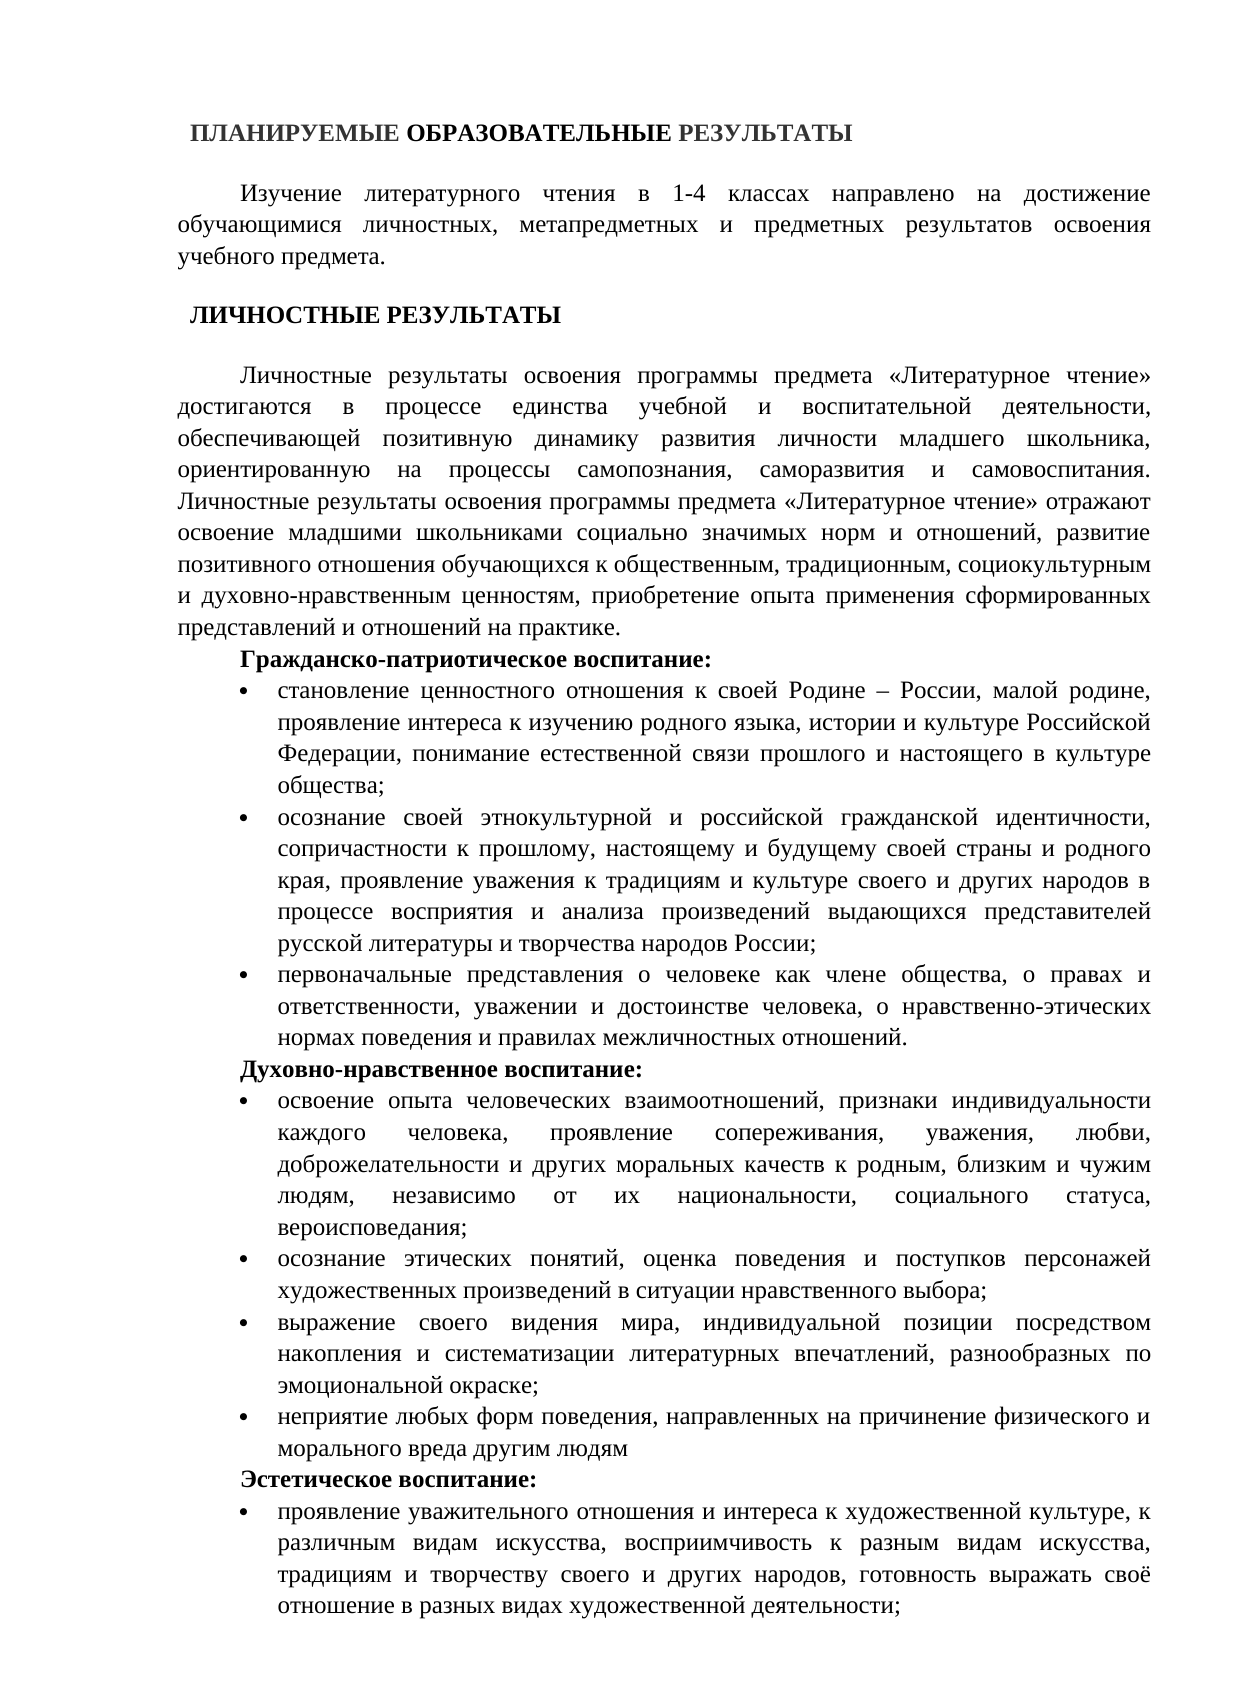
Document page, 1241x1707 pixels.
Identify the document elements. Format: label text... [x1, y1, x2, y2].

text Гражданско-патриотическое воспитание: [177, 644, 1152, 672]
text ЛИЧНОСТНЫЕ РЕЗУЛЬТАТЫ [190, 300, 1152, 329]
list осознание этических понятий, оценка поведения и поступков персонажей художественных произведений в ситуации нравственного выбора; [240, 1243, 1152, 1304]
text Личностные результаты освоения программы предмета «Литературное чтение» достигаются в процессе единства учебной и воспитательной деятельности, обеспечивающей позитивную динамику развития личности младшего школьника, ориентированную на процессы самопознания, саморазвития и самовоспитания. Личностные результаты освоения программы предмета «Литературное чтение» отражают освоение младшими школьниками социально значимых норм и отношений, развитие позитивного отношения обучающихся к общественным, традиционным, социокультурным и духовно-нравственным ценностям, приобретение опыта применения сформированных представлений и отношений на практике. [177, 360, 1152, 641]
list проявление уважительного отношения и интереса к художественной культуре, к различным видам искусства, восприимчивость к разным видам искусства, традициям и творчеству своего и других народов, готовность выражать своё отношение в разных видах художественной деятельности; [240, 1496, 1152, 1619]
list осознание своей этнокультурной и российской гражданской идентичности, сопричастности к прошлому, настоящему и будущему своей страны и родного края, проявление уважения к традициям и культуре своего и других народов в процессе восприятия и анализа произведений выдающихся представителей русской литературы и творчества народов России; [240, 802, 1152, 957]
list первоначальные представления о человеке как члене общества, о правах и ответственности, уважении и достоинстве человека, о нравственно-этических нормах поведения и правилах межличностных отношений. [240, 959, 1152, 1051]
text Духовно-нравственное воспитание: [177, 1054, 1152, 1083]
list выражение своего видения мира, индивидуальной позиции посредством накопления и систематизации литературных впечатлений, разнообразных по эмоциональной окраске; [240, 1307, 1152, 1398]
list освоение опыта человеческих взаимоотношений, признаки индивидуальности каждого человека, проявление сопереживания, уважения, любви, доброжелательности и других моральных качеств к родным, близким и чужим людям, независимо от их национальности, социального статуса, вероисповедания; [240, 1086, 1152, 1241]
list становление ценностного отношения к своей Родине – России, малой родине, проявление интереса к изучению родного языка, истории и культуре Российской Федерации, понимание естественной связи прошлого и настоящего в культуре общества; [240, 675, 1152, 799]
list неприятие любых форм поведения, направленных на причинение физического и морального вреда другим людям [240, 1401, 1152, 1462]
text ПЛАНИРУЕМЫЕ ОБРАЗОВАТЕЛЬНЫЕ РЕЗУЛЬТАТЫ [190, 118, 1152, 147]
text Эстетическое воспитание: [177, 1464, 1152, 1493]
text Изучение литературного чтения в 1-4 классах направлено на достижение обучающимися личностных, метапредметных и предметных результатов освоения учебного предмета. [177, 178, 1152, 269]
